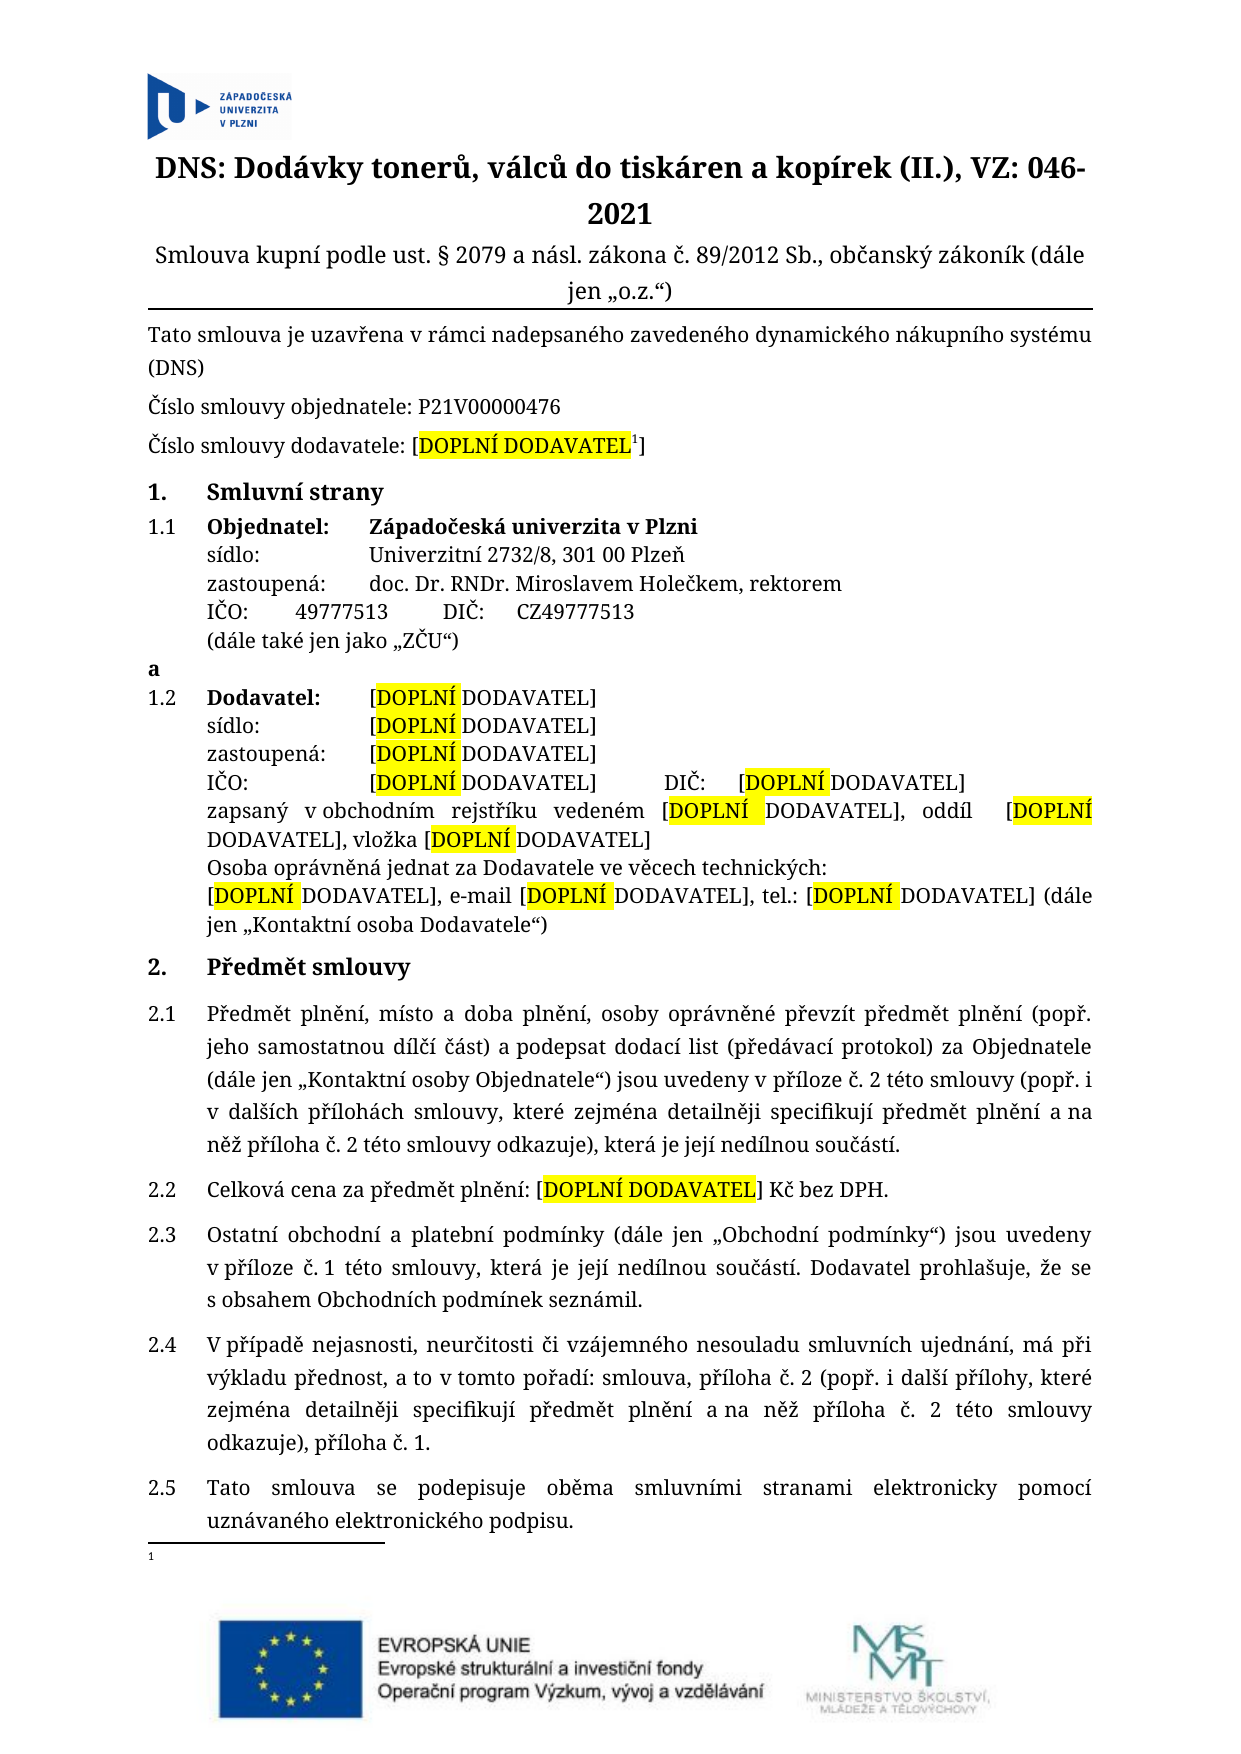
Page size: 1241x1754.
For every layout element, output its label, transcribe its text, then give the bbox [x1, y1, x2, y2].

list Předmět plnění, místo a doba plnění, osoby oprávněné převzít předmět plnění (popř. jeho samostatnou dílčí část) a podepsat dodací list (předávací protokol) za Objednatele (dále jen „Kontaktní osoby Objednatele“) jsou uvedeny v příloze č. 2 této smlouvy (popř. i v dalších přílohách smlouvy, které zejména detailněji specifikují předmět plnění a na něž příloha č. 2 této smlouvy odkazuje), která je její nedílnou součástí. [148, 999, 1093, 1158]
picture [147, 73, 292, 140]
text Číslo smlouvy dodavatele: [DOPLNÍ DODAVATEL] [631, 431, 1093, 459]
text Číslo smlouvy dodavatele: [DOPLNÍ DODAVATEL] [148, 431, 419, 459]
text a [148, 654, 1093, 683]
text [DOPLNÍ DODAVATEL], e-mail [DOPLNÍ DODAVATEL], tel.: [DOPLNÍ DODAVATEL] (dále jen „Kontaktní osoba Dodavatele“) [207, 882, 1093, 938]
text zastoupená: [DOPLNÍ DODAVATEL] [207, 739, 1093, 768]
list Dodavatel: [DOPLNÍ DODAVATEL] [461, 683, 1093, 711]
text IČO: [DOPLNÍ DODAVATEL] DIČ: [DOPLNÍ DODAVATEL] [461, 768, 745, 796]
text sídlo: Univerzitní 2732/8, 301 00 Plzeň [207, 540, 1093, 569]
text Smlouva kupní podle ust. § 2079 a násl. zákona č. 89/2012 Sb., občanský zákoník (dále jen „o.z.“) [148, 239, 1093, 308]
list Smluvní strany [148, 476, 1093, 507]
list Dodavatel: [DOPLNÍ DODAVATEL] [148, 683, 376, 711]
text zastoupená: doc. Dr. RNDr. Miroslavem Holečkem, rektorem [207, 569, 1093, 597]
picture [147, 1574, 1068, 1754]
text (dále také jen jako „ZČU“) [207, 626, 1093, 654]
list Celková cena za předmět plnění: [DOPLNÍ DODAVATEL] Kč bez DPH. [148, 1175, 543, 1203]
text DNS: Dodávky tonerů, válců do tiskáren a kopírek (II.), VZ: 046-2021 [148, 148, 1093, 233]
text sídlo: [DOPLNÍ DODAVATEL] [461, 711, 1093, 739]
list Tato smlouva se podepisuje oběma smluvními stranami elektronicky pomocí uznávaného elektronického podpisu. [148, 1473, 1093, 1534]
text IČO: 49777513 DIČ: CZ49777513 [207, 597, 1093, 626]
list Celková cena za předmět plnění: [DOPLNÍ DODAVATEL] Kč bez DPH. [756, 1175, 1093, 1203]
list V případě nejasnosti, neurčitosti či vzájemného nesouladu smluvních ujednání, má při výkladu přednost, a to v tomto pořadí: smlouva, příloha č. 2 (popř. i další přílohy, které zejména detailněji specifikují předmět plnění a na něž příloha č. 2 této smlouvy odkazuje), příloha č. 1. [148, 1330, 1093, 1457]
list Předmět smlouvy [148, 951, 1093, 982]
text Osoba oprávněná jednat za Dodavatele ve věcech technických: [207, 853, 1093, 882]
text zapsaný v obchodním rejstříku vedeném [DOPLNÍ DODAVATEL], oddíl [DOPLNÍ DODAVATEL], vložka [DOPLNÍ DODAVATEL] [207, 796, 1093, 853]
list Ostatní obchodní a platební podmínky (dále jen „Obchodní podmínky“) jsou uvedeny v příloze č. 1 této smlouvy, která je její nedílnou součástí. Dodavatel prohlašuje, že se s obsahem Obchodních podmínek seznámil. [148, 1220, 1093, 1314]
list Objednatel: Západočeská univerzita v Plzni [148, 512, 1093, 540]
text sídlo: [DOPLNÍ DODAVATEL] [207, 711, 376, 739]
text Tato smlouva je uzavřena v rámci nadepsaného zavedeného dynamického nákupního systému (DNS) [148, 321, 1093, 382]
text Číslo smlouvy objednatele: P21V00000476 [148, 392, 1093, 421]
text IČO: [DOPLNÍ DODAVATEL] DIČ: [DOPLNÍ DODAVATEL] [830, 768, 1093, 796]
text IČO: [DOPLNÍ DODAVATEL] DIČ: [DOPLNÍ DODAVATEL] [207, 768, 376, 796]
